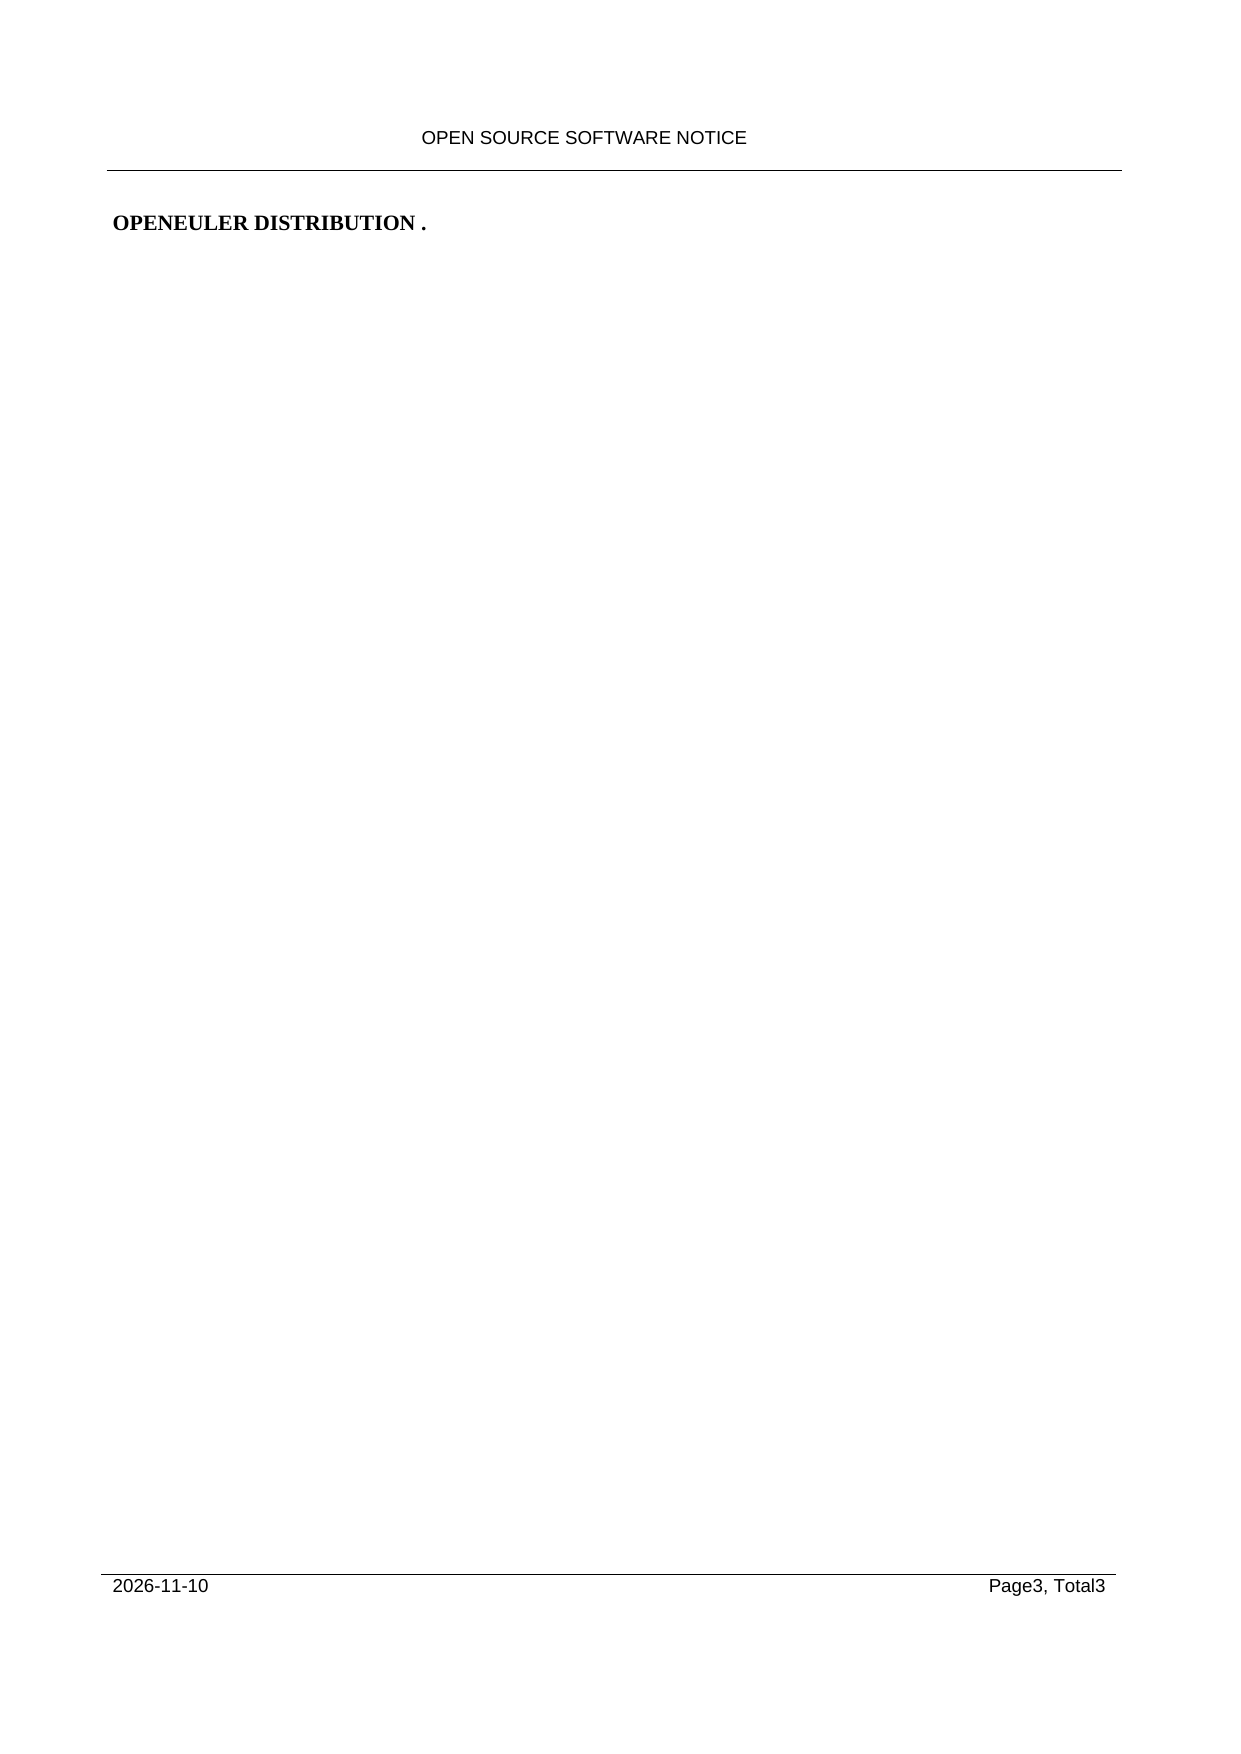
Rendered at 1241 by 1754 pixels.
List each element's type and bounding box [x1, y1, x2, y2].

text [112, 206, 1128, 239]
